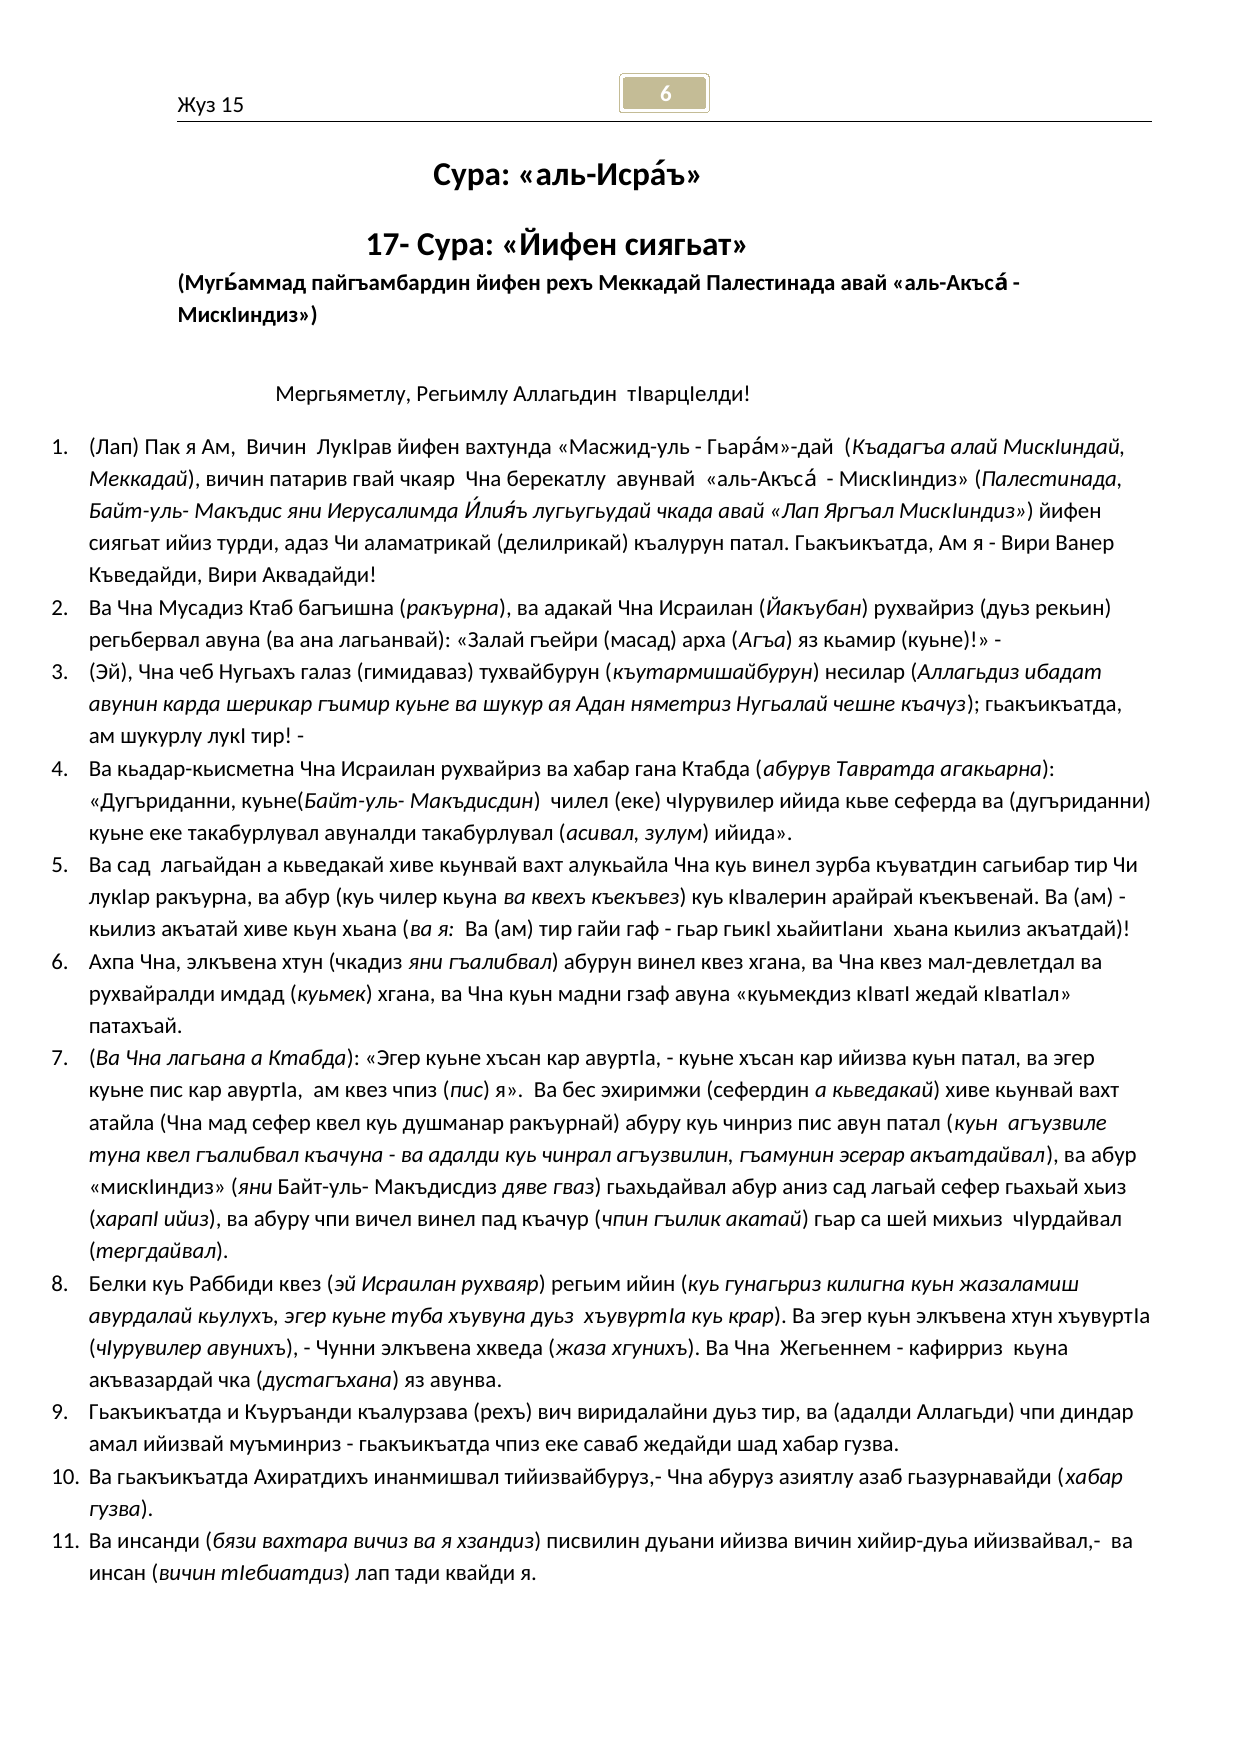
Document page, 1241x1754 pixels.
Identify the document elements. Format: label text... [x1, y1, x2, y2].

list (Ва Чна лагьана а Ктабда): «Эгер куьне хъсан кар авуртIа, - куьне хъсан кар ийизва куьн патал, ва эгер куьне пис кар авуртIа, ам квез чпиз (пис) я». Ва бес эхиримжи (сефердин а кьведакай) хиве кьунвай вахт атайла (Чна мад сефер квел куь душманар ракъурнай) абуру куь чинриз пис авун патал (куьн агъузвиле туна квел гъалибвал къачуна - ва адалди куь чинрал агъузвилин, гъамунин эсерар акъатдайвал), ва абур «мискIиндиз» (яни Байт-уль- Макъдисдиз дяве гваз) гьахьдайвал абур аниз сад лагьай сефер гьахьай хьиз (харапI ийиз), ва абуру чпи вичел винел пад къачур (чпин гъилик акатай) гьар са шей михьиз чIурдайвал (тергдайвал). [51, 1043, 1152, 1264]
list Белки куь Раббиди квез (эй Исраилан рухваяр) регьим ийин (куь гунагьриз килигна куьн жазаламиш авурдалай кьулухъ, эгер куьне туба хъувуна дуьз хъувуртIа куь крар). Ва эгер куьн элкъвена хтун хъувуртIа (чIурувилер авунихъ), - Чунни элкъвена хкведа (жаза хгунихъ). Ва Чна Жегьеннем - кафирриз кьуна акъвазардай чка (дустагъхана) яз авунва. [51, 1269, 1152, 1393]
list Ва кьадар-кьисметна Чна Исраилан рухвайриз ва хабар гана Ктабда (абурув Тавратда агакьарна): «Дугъриданни, куьне(Байт-уль- Макъдисдин) чилел (еке) чIурувилер ийида кьве сеферда ва (дугъриданни) куьне еке такабурлувал авуналди такабурлувал (асивал, зулум) ийида». [51, 754, 1152, 846]
list (Эй), Чна чеб Нугьахъ галаз (гимидаваз) тухвайбурун (къутармишайбурун) несилар (Аллагьдиз ибадат авунин карда шерикар гъимир куьне ва шукур ая Адан няметриз Нугьалай чешне къачуз); гьакъикъатда, ам шукурлу лукI тир! - [51, 657, 1152, 749]
list Ва гьакъикъатда Ахиратдихъ инанмишвал тийизвайбуруз,- Чна абуруз азиятлу азаб гьазурнавайди (хабар гузва). [51, 1462, 1152, 1522]
list Гьакъикъатда и Къуръанди къалурзава (рехъ) вич виридалайни дуьз тир, ва (адалди Аллагьди) чпи диндар амал ийизвай муъминриз - гьакъикъатда чпиз еке саваб жедайди шад хабар гузва. [51, 1397, 1152, 1458]
text Мергьяметлу, Регьимлу Аллагьдин тIварцIелди! [177, 379, 1152, 407]
list Ахпа Чна, элкъвена хтун (чкадиз яни гъалибвал) абурун винел квез хгана, ва Чна квез мал-девлетдал ва рухвайралди имдад (куьмек) хгана, ва Чна куьн мадни гзаф авуна «куьмекдиз кIватI жедай кIватIал» патахъай. [51, 947, 1152, 1039]
list Ва инсанди (бязи вахтара вичиз ва я хзандиз) писвилин дуьани ийизва вичин хийир-дуьа ийизвайвал,- ва инсан (вичин тIебиатдиз) лап тади квайди я. [51, 1526, 1152, 1586]
text 17- Сура: «Йифен сиягьат» (Мугь́аммад пайгъамбардин йифен рехъ Меккадай Палестинада авай «аль-Акъса́ - МискIиндиз») [177, 223, 1152, 328]
list (Лап) Пак я Ам, Вичин ЛукIрав йифен вахтунда «Масжид-уль - Гьара́м»-дай (Къадагъа алай МискIиндай, Меккадай), вичин патарив гвай чкаяр Чна берекатлу авунвай «аль-Акъса́ - МискIиндиз» (Палестинада, Байт-уль- Макъдис яни Иерусалимда И́лия́ъ лугьугьудай чкада авай «Лап Яргъал МискIиндиз») йифен сиягьат ийиз турди, адаз Чи аламатрикай (делилрикай) къалурун патал. Гьакъикъатда, Ам я - Вири Ванер Къведайди, Вири Аквадайди! [51, 432, 1152, 588]
list Ва Чна Мусадиз Ктаб багъишна (ракъурна), ва адакай Чна Исраилан (Йакъубан) рухвайриз (дуьз рекьин) регьбервал авуна (ва ана лагьанвай): «Залай гъейри (масад) арха (Агъа) яз кьамир (куьне)!» - [51, 593, 1152, 653]
text Сура: «аль-Исра́ъ» [177, 150, 1152, 195]
list Ва сад лагьайдан а кьведакай хиве кьунвай вахт алукьайла Чна куь винел зурба къуватдин сагьибар тир Чи лукIар ракъурна, ва абур (куь чилер кьуна ва квехъ къекъвез) куь кIвалерин арайрай къекъвенай. Ва (ам) - кьилиз акъатай хиве кьун хьана (ва я: Ва (ам) тир гайи гаф - гьар гьикI хьайитIани хьана кьилиз акъатдай)! [51, 850, 1152, 943]
